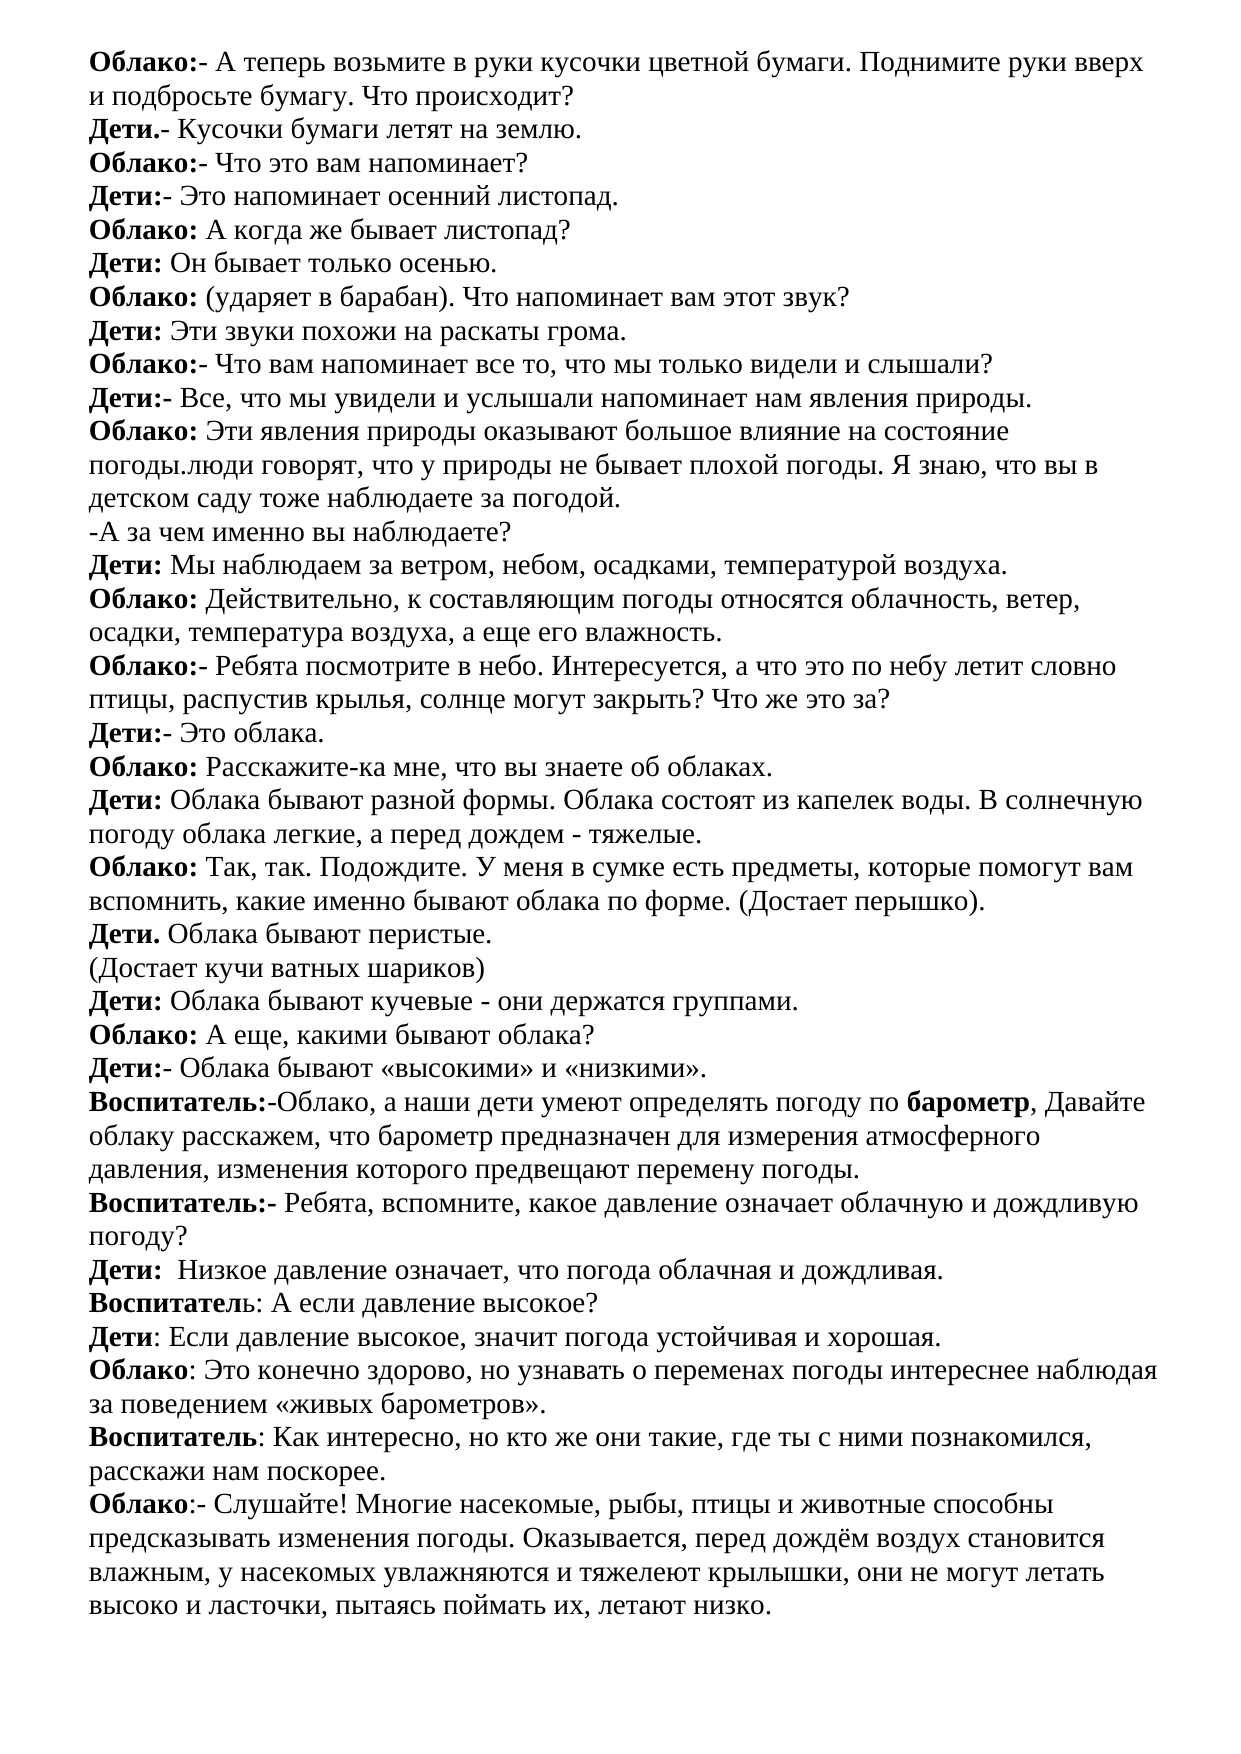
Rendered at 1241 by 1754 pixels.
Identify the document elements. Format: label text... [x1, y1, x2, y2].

text Дети:- Это напоминает осенний листопад. [89, 178, 1167, 212]
text Воспитатель:- Ребята, вспомните, какое давление означает облачную и дождливую погоду? [89, 1185, 1167, 1252]
text Дети.- Кусочки бумаги летят на землю. [89, 111, 1167, 145]
text -А за чем именно вы наблюдаете? [89, 514, 1167, 547]
text Дети:- Все, что мы увидели и услышали напоминает нам явления природы. [89, 380, 1167, 413]
text Облако:- Что вам напоминает все то, что мы только видели и слышали? [89, 346, 1167, 380]
text Дети. Облака бывают перистые. [89, 916, 1167, 950]
text Облако: Эти явления природы оказывают большое влияние на состояние погоды.люди говорят, что у природы не бывает плохой погоды. Я знаю, что вы в детском саду тоже наблюдаете за погодой. [89, 413, 1167, 514]
text Облако:- Что это вам напоминает? [89, 145, 1167, 178]
text Облако: Расскажите-ка мне, что вы знаете об облаках. [89, 749, 1167, 782]
text Дети: Мы наблюдаем за ветром, небом, осадками, температурой воздуха. [89, 547, 1167, 581]
text Дети:- Облака бывают «высокими» и «низкими». [89, 1051, 1167, 1084]
text (Достает кучи ватных шариков) [89, 950, 1167, 983]
text Дети: Низкое давление означает, что погода облачная и дождливая. [89, 1252, 1167, 1285]
text Воспитатель: Как интересно, но кто же они такие, где ты с ними познакомился, расскажи нам поскорее. [89, 1419, 1167, 1487]
text Воспитатель:-Облако, а наши дети умеют определять погоду по барометр, Давайте облаку расскажем, что барометр предназначен для измерения атмосферного давления, изменения которого предвещают перемену погоды. [89, 1084, 1167, 1185]
text Дети: Если давление высокое, значит погода устойчивая и хорошая. [89, 1319, 1167, 1352]
text Облако:- Ребята посмотрите в небо. Интересуется, а что это по небу летит словно птицы, распустив крылья, солнце могут закрыть? Что же это за? [89, 648, 1167, 715]
text Дети: Он бывает только осенью. [89, 246, 1167, 279]
text Облако: Это конечно здорово, но узнавать о переменах погоды интереснее наблюдая за поведением «живых барометров». [89, 1352, 1167, 1419]
text Воспитатель: А если давление высокое? [89, 1285, 1167, 1319]
text Дети: Облака бывают кучевые - они держатся группами. [89, 983, 1167, 1017]
text Облако:- Слушайте! Многие насекомые, рыбы, птицы и животные способны предсказывать изменения погоды. Оказывается, перед дождём воздух становится влажным, у насекомых увлажняются и тяжелеют крылышки, они не могут летать высоко и ласточки, пытаясь поймать их, летают низко. [89, 1487, 1167, 1621]
text Облако: Так, так. Подождите. У меня в сумке есть предметы, которые помогут вам вспомнить, какие именно бывают облака по форме. (Достает перышко). [89, 849, 1167, 916]
text Облако: А еще, какими бывают облака? [89, 1017, 1167, 1051]
text Дети:- Это облака. [89, 715, 1167, 749]
text Облако: А когда же бывает листопад? [89, 212, 1167, 246]
text Облако: (ударяет в барабан). Что напоминает вам этот звук? [89, 279, 1167, 313]
text Дети: Облака бывают разной формы. Облака состоят из капелек воды. В солнечную погоду облака легкие, а перед дождем - тяжелые. [89, 782, 1167, 849]
text Облако: Действительно, к составляющим погоды относятся облачность, ветер, осадки, температура воздуха, а еще его влажность. [89, 581, 1167, 648]
text Облако:- А теперь возьмите в руки кусочки цветной бумаги. Поднимите руки вверх и подбросьте бумагу. Что происходит? [89, 44, 1167, 111]
text Дети: Эти звуки похожи на раскаты грома. [89, 313, 1167, 346]
